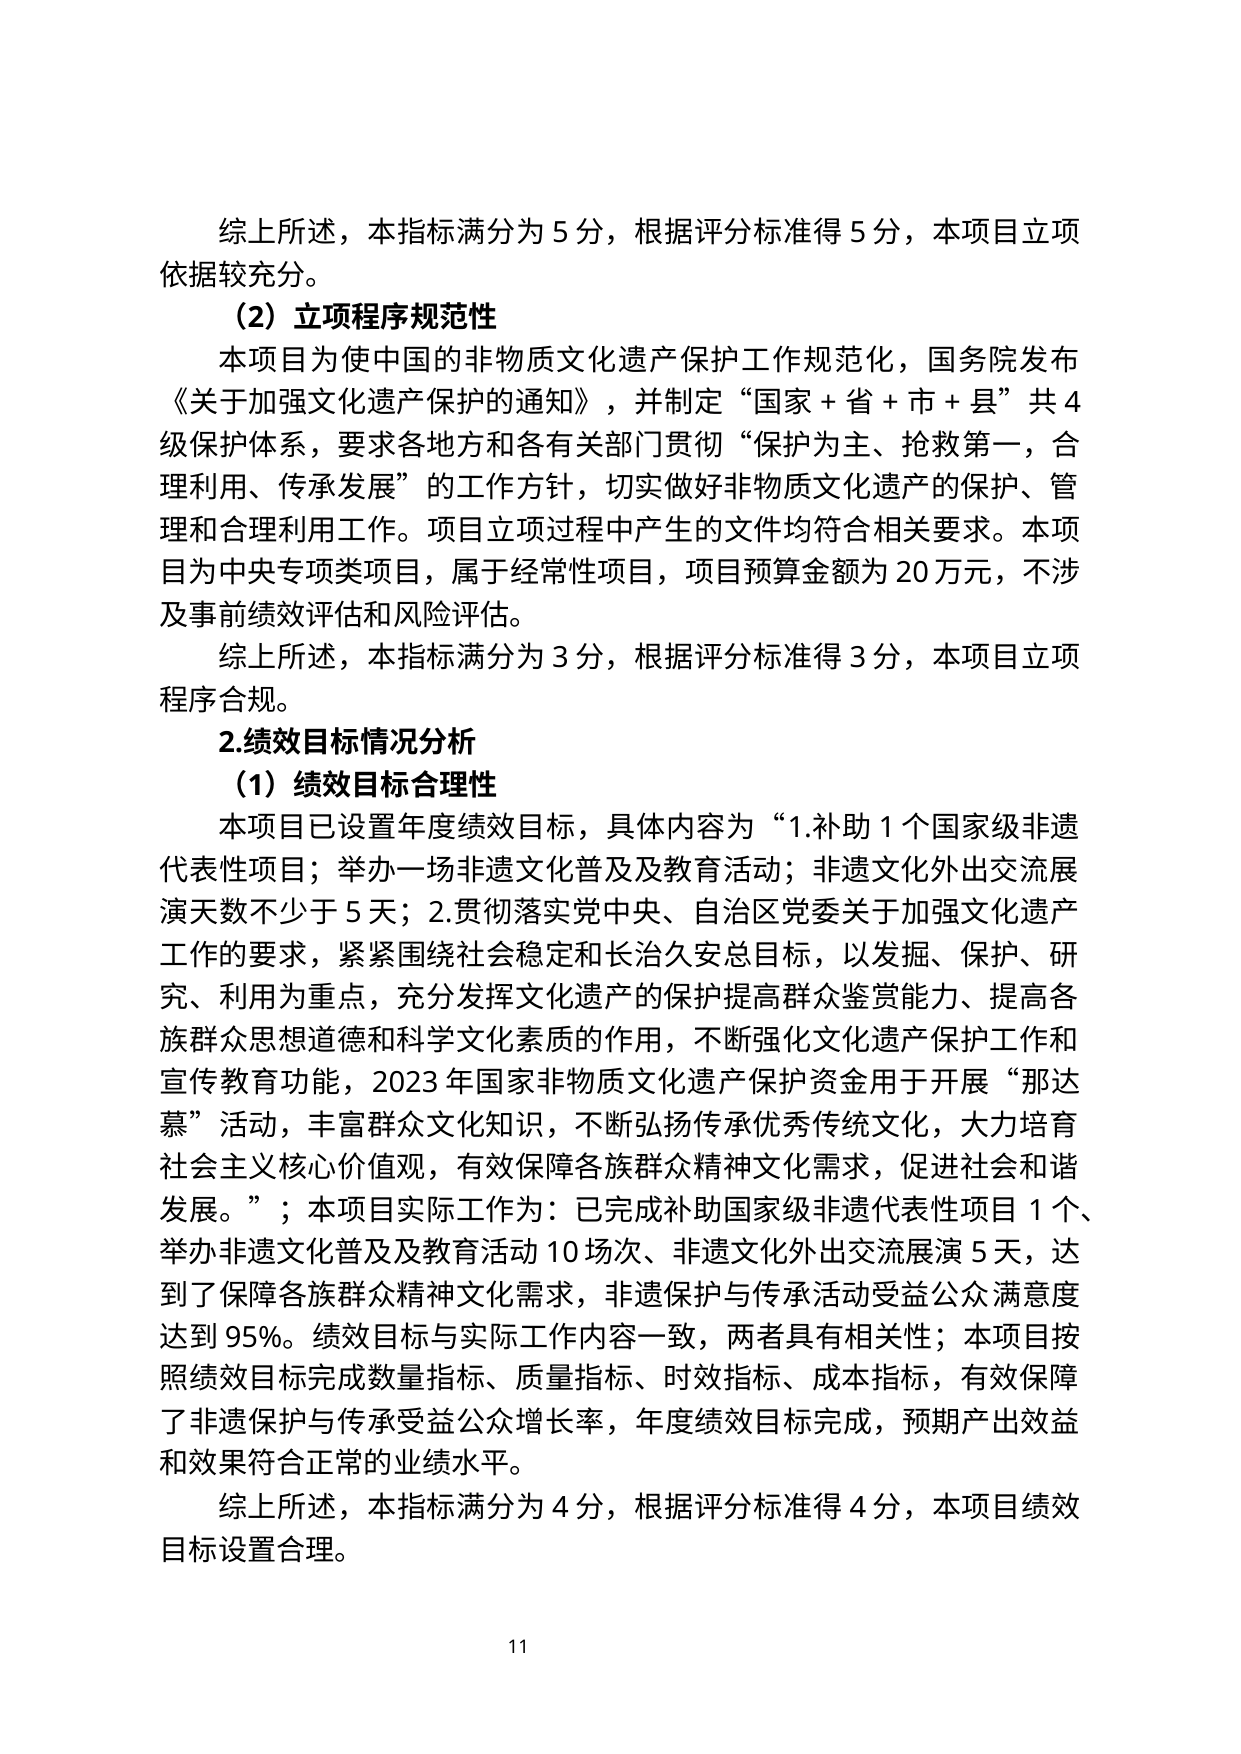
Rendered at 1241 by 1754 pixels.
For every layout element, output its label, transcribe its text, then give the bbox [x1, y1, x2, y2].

text （1）绩效目标合理性 [159, 761, 1081, 804]
text （2）立项程序规范性 [159, 294, 1081, 336]
text 本项目已设置年度绩效目标，具体内容为“1.补助1个国家级非遗代表性项目；举办一场非遗文化普及及教育活动；非遗文化外出交流展演天数不少于5天；2.贯彻落实党中央、自治区党委关于加强文化遗产工作的要求，紧紧围绕社会稳定和长治久安总目标，以发掘、保护、研究、利用为重点，充分发挥文化遗产的保护提高群众鉴赏能力、提高各族群众思想道德和科学文化素质的作用，不断强化文化遗产保护工作和宣传教育功能，2023年国家非物质文化遗产保护资金用于开展“那达慕”活动，丰富群众文化知识，不断弘扬传承优秀传统文化，大力培育社会主义核心价值观，有效保障各族群众精神文化需求，促进社会和谐发展。”；本项目实际工作为：已完成补助国家级非遗代表性项目1个、举办非遗文化普及及教育活动10场次、非遗文化外出交流展演5天，达到了保障各族群众精神文化需求，非遗保护与传承活动受益公众满意度达到95%。绩效目标与实际工作内容一致，两者具有相关性；本项目按照绩效目标完成数量指标、质量指标、时效指标、成本指标，有效保障了非遗保护与传承受益公众增长率，年度绩效目标完成，预期产出效益和效果符合正常的业绩水平。 [159, 804, 1081, 1484]
text 综上所述，本指标满分为4分，根据评分标准得4分，本项目绩效目标设置合理。 [159, 1484, 1081, 1569]
text 综上所述，本指标满分为5分，根据评分标准得5分，本项目立项依据较充分。 [159, 209, 1081, 294]
text 综上所述，本指标满分为3分，根据评分标准得3分，本项目立项程序合规。 [159, 634, 1081, 719]
text 本项目为使中国的非物质文化遗产保护工作规范化，国务院发布《关于加强文化遗产保护的通知》，并制定“国家 + 省 + 市 + 县”共4级保护体系，要求各地方和各有关部门贯彻“保护为主、抢救第一，合理利用、传承发展”的工作方针，切实做好非物质文化遗产的保护、管理和合理利用工作。项目立项过程中产生的文件均符合相关要求。本项目为中央专项类项目，属于经常性项目，项目预算金额为20万元，不涉及事前绩效评估和风险评估。 [159, 336, 1081, 634]
subtitle 2.绩效目标情况分析 [159, 719, 1081, 761]
